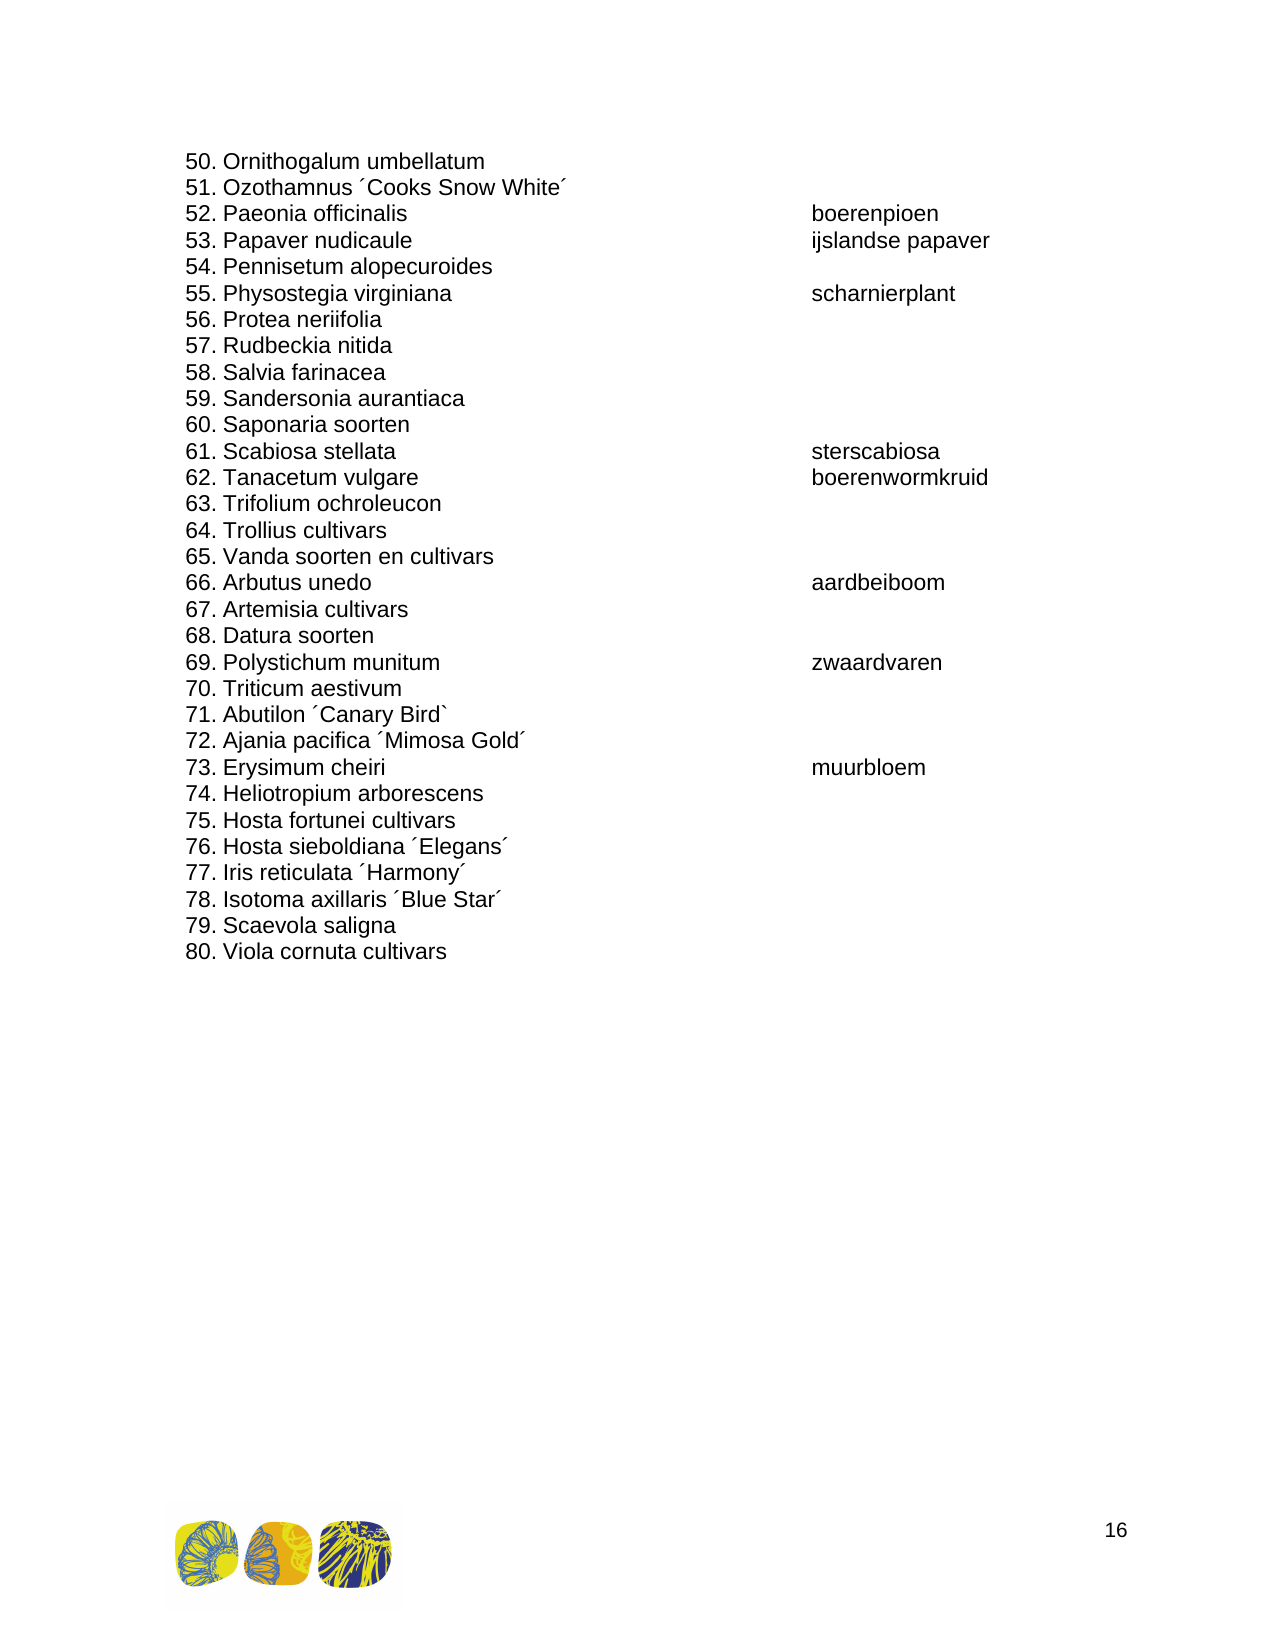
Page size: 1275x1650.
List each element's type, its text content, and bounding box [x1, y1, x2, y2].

list Erysimum cheiri muurbloem [185, 754, 1127, 780]
list Iris reticulata ´Harmony´ [185, 859, 1127, 886]
list Ozothamnus ´Cooks Snow White´ [185, 174, 1127, 200]
list Trifolium ochroleucon [185, 490, 1127, 517]
list Papaver nudicaule ijslandse papaver [185, 227, 1127, 253]
list Triticum aestivum [185, 675, 1127, 701]
list Tanacetum vulgare boerenwormkruid [185, 464, 1127, 490]
list Hosta fortunei cultivars [185, 807, 1127, 833]
list Polystichum munitum zwaardvaren [185, 648, 1127, 675]
list Salvia farinacea [185, 358, 1127, 385]
list Scabiosa stellata sterscabiosa [185, 438, 1127, 464]
list Ornithogalum umbellatum [185, 148, 1127, 174]
list Artemisia cultivars [185, 596, 1127, 622]
list Vanda soorten en cultivars [185, 543, 1127, 569]
list Abutilon ´Canary Bird` [185, 701, 1127, 727]
list Saponaria soorten [185, 411, 1127, 438]
list Trollius cultivars [185, 517, 1127, 543]
list Pennisetum alopecuroides [185, 253, 1127, 279]
list Hosta sieboldiana ´Elegans´ [185, 833, 1127, 859]
list Physostegia virginiana scharnierplant [185, 279, 1127, 306]
list Heliotropium arborescens [185, 780, 1127, 807]
list Ajania pacifica ´Mimosa Gold´ [185, 727, 1127, 754]
list Scaevola saligna [185, 912, 1127, 938]
list Rudbeckia nitida [185, 332, 1127, 358]
list Protea neriifolia [185, 306, 1127, 332]
list Paeonia officinalis boerenpioen [185, 200, 1127, 227]
list Viola cornuta cultivars [185, 938, 1127, 965]
list Sandersonia aurantiaca [185, 385, 1127, 411]
picture [165, 1499, 403, 1612]
list Datura soorten [185, 622, 1127, 648]
list Arbutus unedo aardbeiboom [185, 569, 1127, 596]
list Isotoma axillaris ´Blue Star´ [185, 886, 1127, 912]
